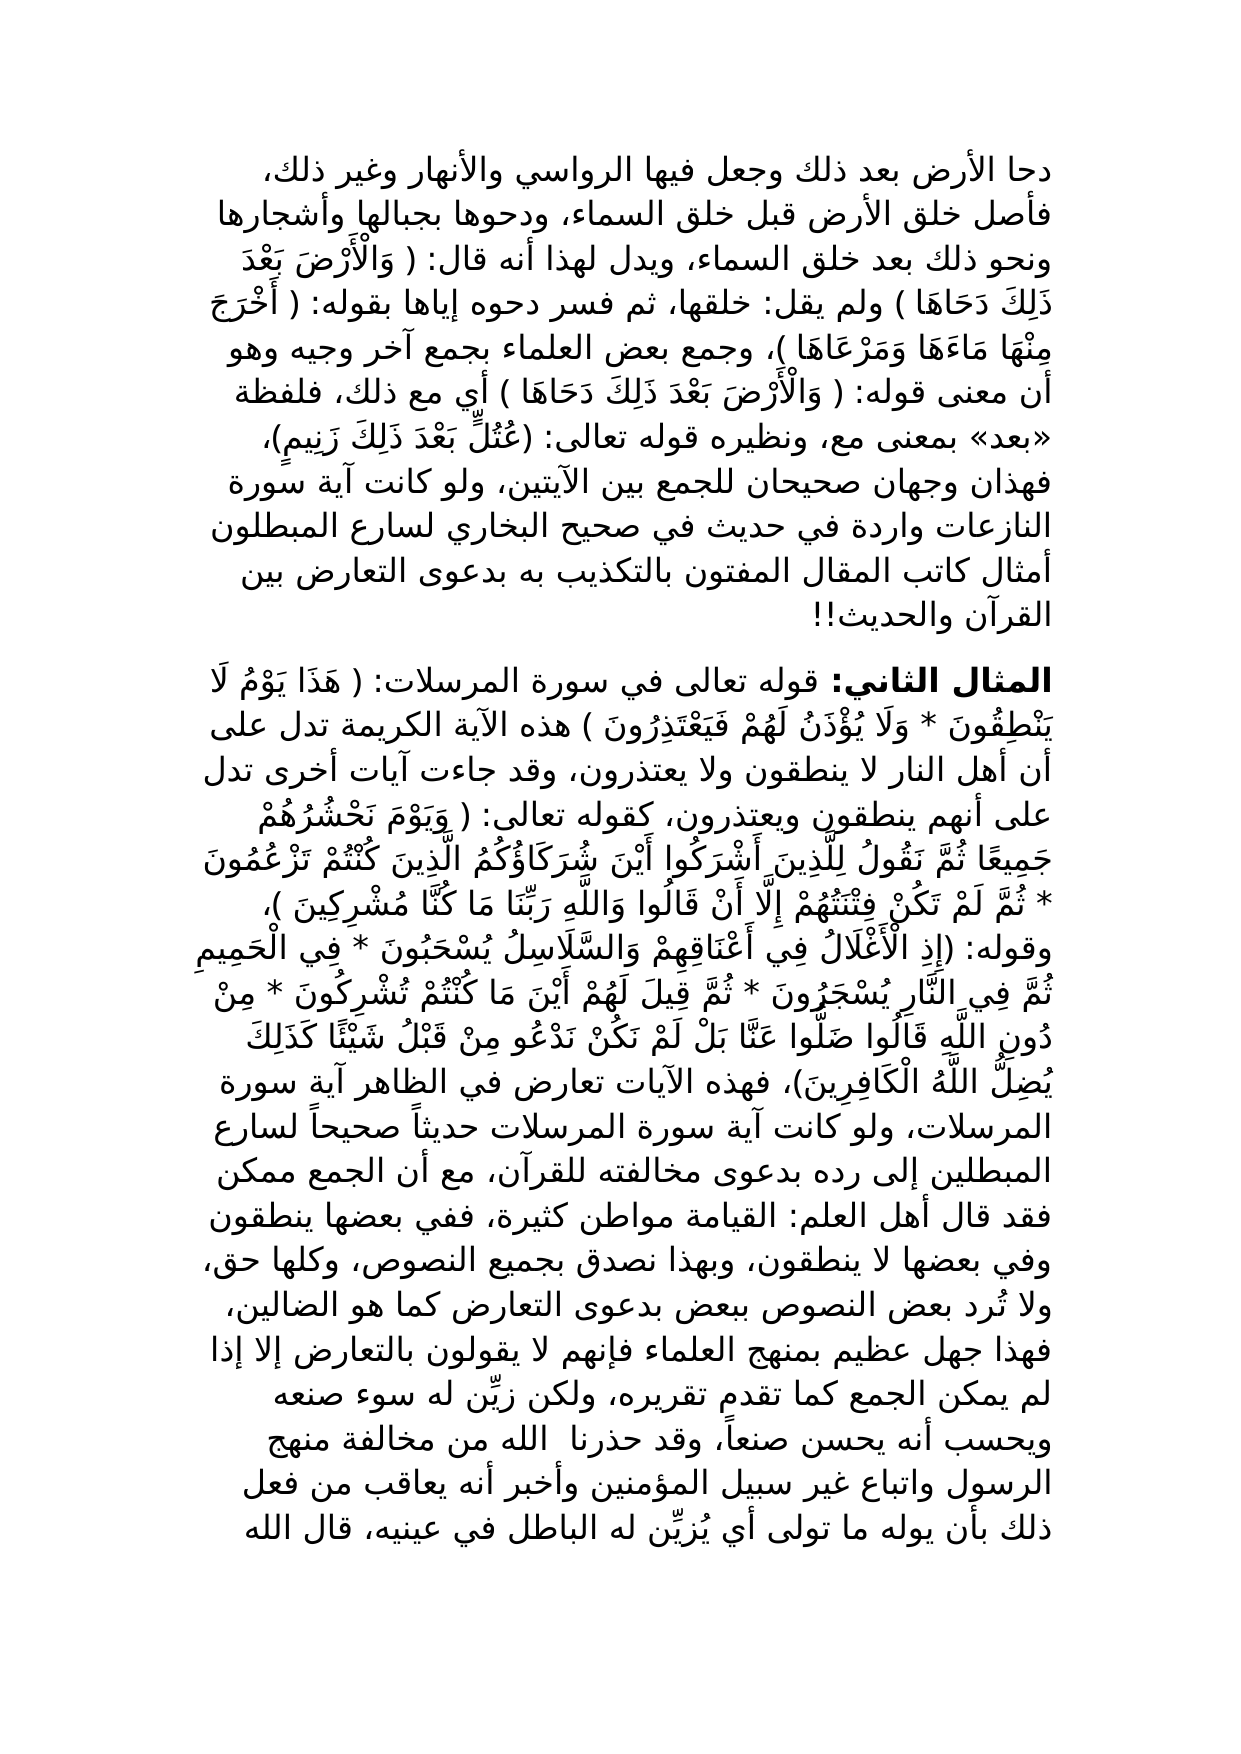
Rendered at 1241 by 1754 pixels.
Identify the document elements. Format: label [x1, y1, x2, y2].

text [187, 661, 1053, 1547]
text [187, 150, 1053, 635]
